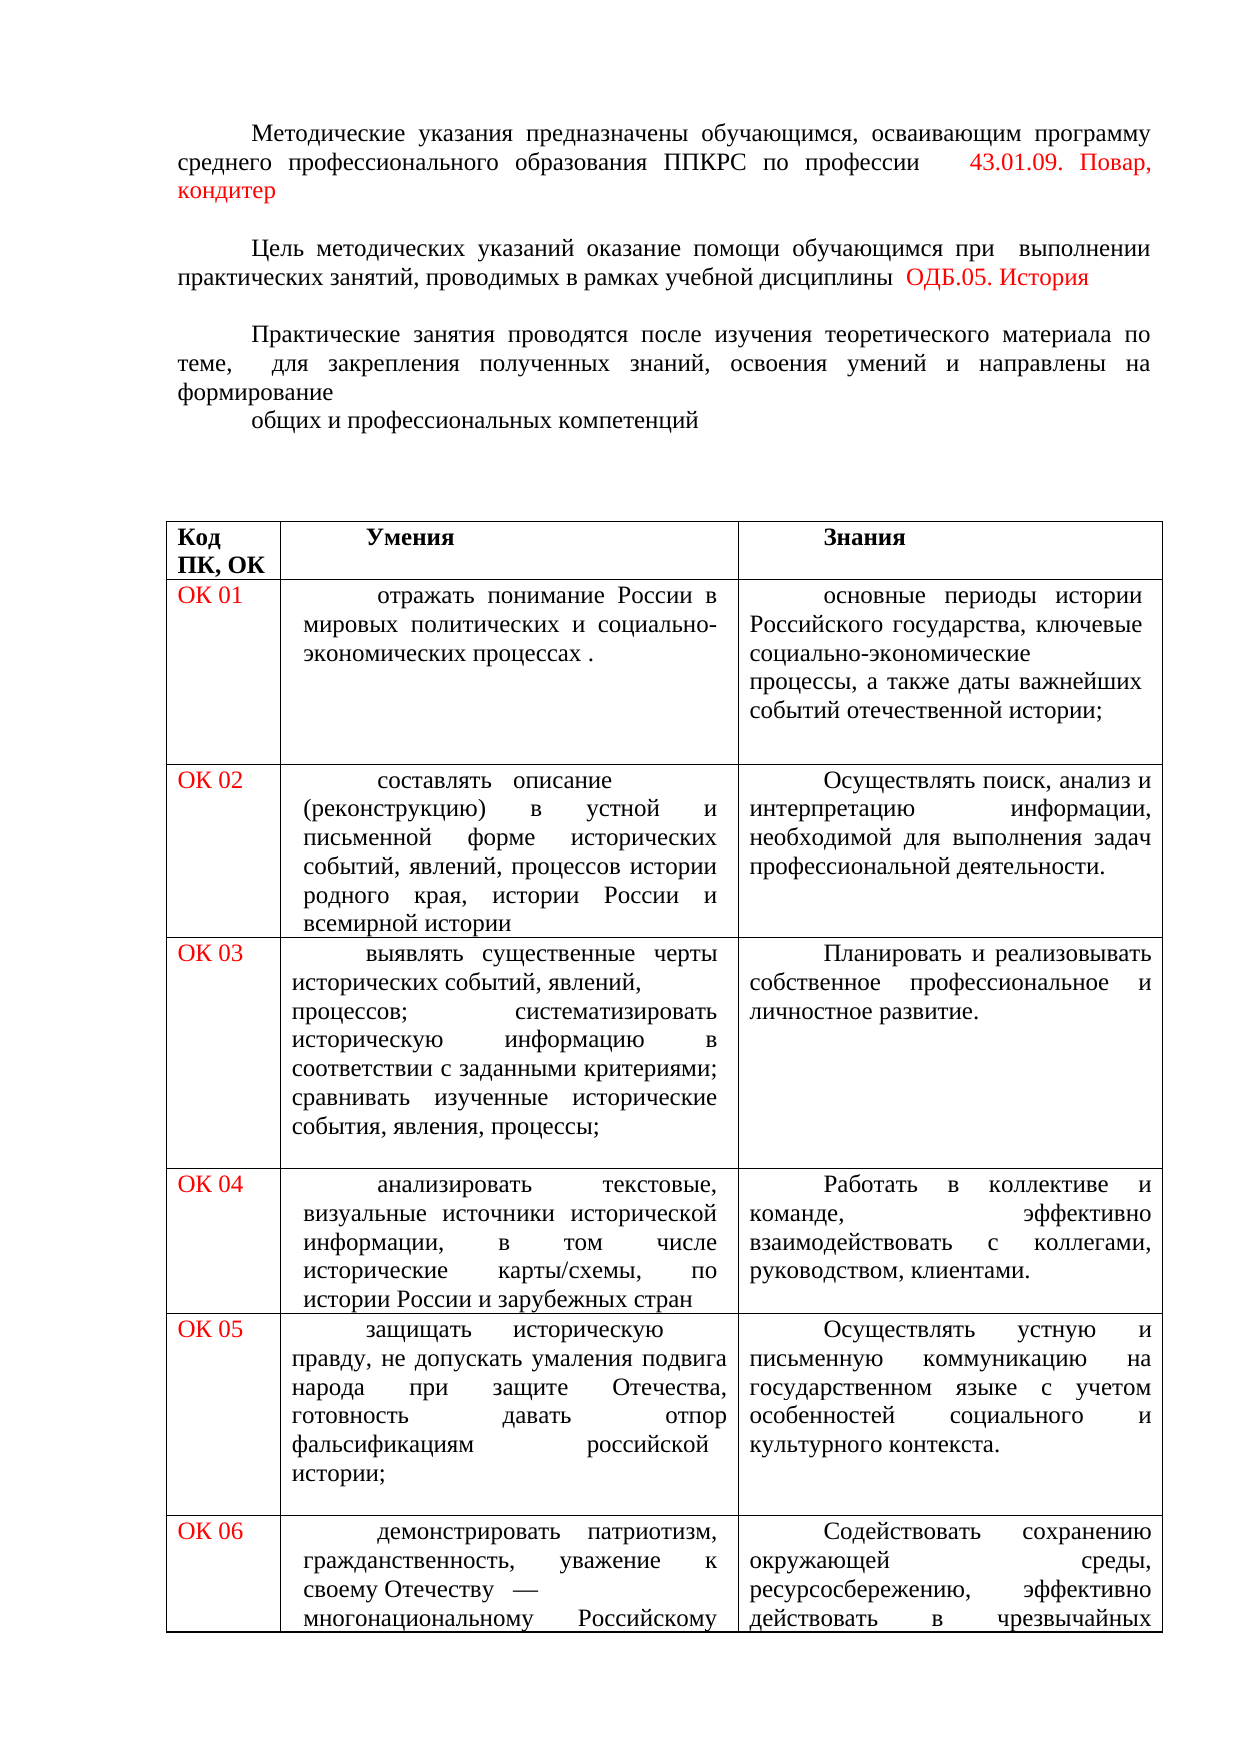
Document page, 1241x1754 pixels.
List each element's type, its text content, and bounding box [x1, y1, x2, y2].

table_cell Планировать и реализовывать собственное профессиональное и личностное развитие. [739, 938, 1162, 1168]
table_header Код ПК, ОК [167, 522, 280, 579]
table_header Умения [281, 522, 738, 579]
table_cell ОК 02 [167, 765, 280, 937]
table_cell ОК 04 [167, 1169, 280, 1313]
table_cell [281, 1516, 738, 1631]
table_cell отражать понимание России в мировых политических и социально- экономических процессах . [281, 580, 738, 764]
table_cell ОК 03 [167, 938, 280, 1168]
table_cell Содействовать сохранению окружающей среды, ресурсосбережению, эффективно действовать в чрезвычайных ситуациях. [739, 1516, 823, 1631]
table_cell защищать историческую правду, не допускать умаления подвига народа при защите Отечества, готовность давать отпор фальсификациям российской истории; [281, 1314, 738, 1515]
table_cell выявлять существенные черты исторических событий, явлений, процессов; систематизировать историческую информацию в соответствии с заданными критериями; сравнивать изученные исторические события, явления, процессы; [281, 938, 738, 1168]
text общих и профессиональных компетенций [177, 406, 1152, 434]
text Практические занятия проводятся после изучения теоретического материала по теме, для закрепления полученных знаний, освоения умений и направлены на формирование [177, 319, 1152, 406]
table_cell ОК 01 [167, 580, 280, 764]
table_cell Осуществлять устную и письменную коммуникацию на государственном языке с учетом особенностей социального и культурного контекста. [739, 1314, 1162, 1515]
table_cell Работать в коллективе и команде, эффективно взаимодействовать с коллегами, руководством, клиентами. [739, 1169, 1162, 1313]
table_cell ОК 06 [167, 1516, 280, 1631]
table_header Знания [739, 522, 1162, 579]
table_cell основные периоды истории Российского государства, ключевые социально-экономические процессы, а также даты важнейших событий отечественной истории; [739, 580, 1162, 764]
table_cell ОК 05 [167, 1314, 280, 1515]
table_cell Осуществлять поиск, анализ и интерпретацию информации, необходимой для выполнения задач профессиональной деятельности. [739, 765, 1162, 937]
text Цель методических указаний оказание помощи обучающимся при выполнении практических занятий, проводимых в рамках учебной дисциплины ОДБ.05. История [177, 233, 1152, 291]
text Методические указания предназначены обучающимся, осваивающим программу среднего профессионального образования ППКРС по профессии 43.01.09. Повар, кондитер [177, 118, 1152, 204]
table_cell составлять описание (реконструкцию) в устной и письменной форме исторических событий, явлений, процессов истории родного края, истории России и всемирной истории [281, 765, 738, 937]
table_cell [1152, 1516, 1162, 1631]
table_cell анализировать текстовые, визуальные источники исторической информации, в том числе исторические карты/схемы, по истории России и зарубежных стран [281, 1169, 738, 1313]
